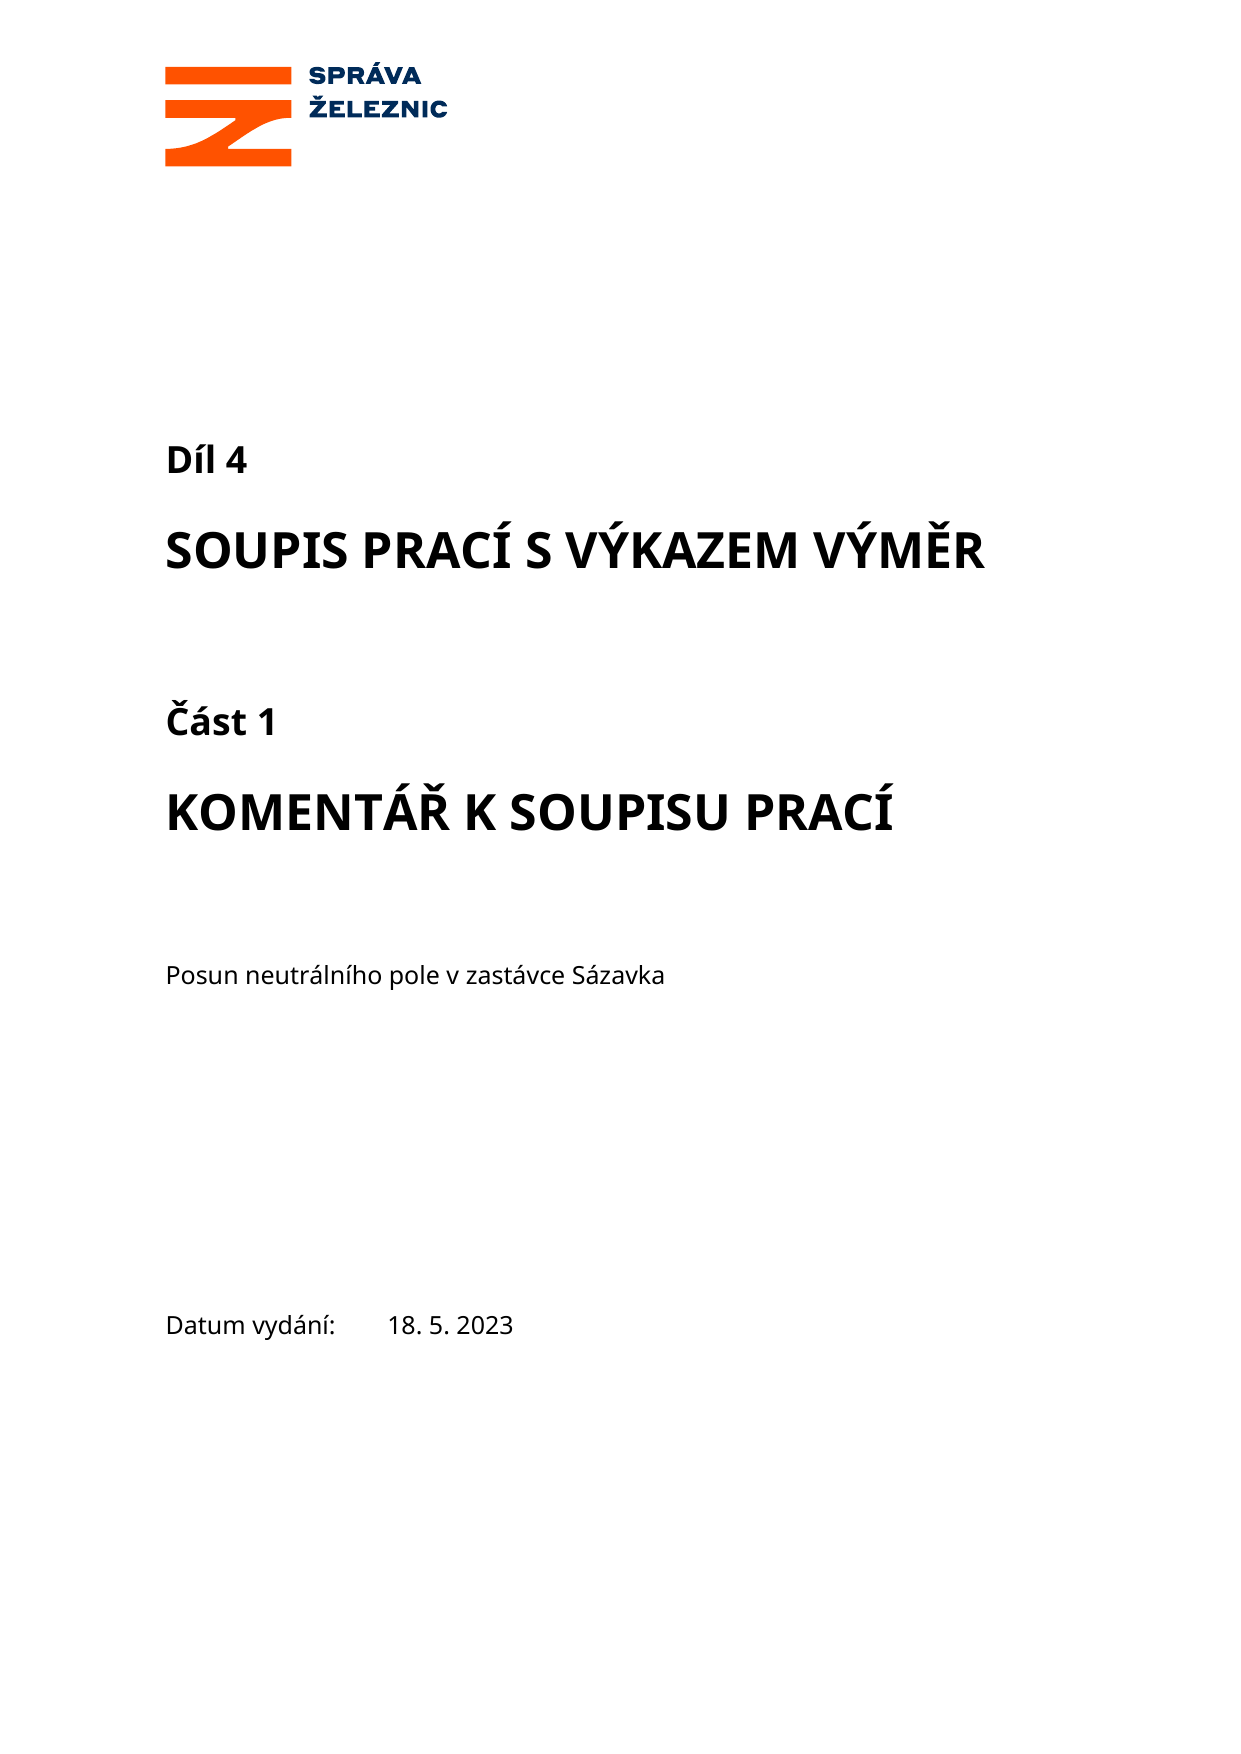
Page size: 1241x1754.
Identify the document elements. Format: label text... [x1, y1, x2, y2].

text SOUPIS PRACÍ S VÝKAZEM VÝMĚR [165, 514, 1075, 583]
text Díl 4 [165, 433, 1075, 484]
text Datum vydání: 18. 5. 2023 [165, 1307, 1075, 1341]
text Část 1 [165, 696, 1075, 747]
text KOMENTÁŘ K SOUPISU PRACÍ [165, 777, 1075, 845]
